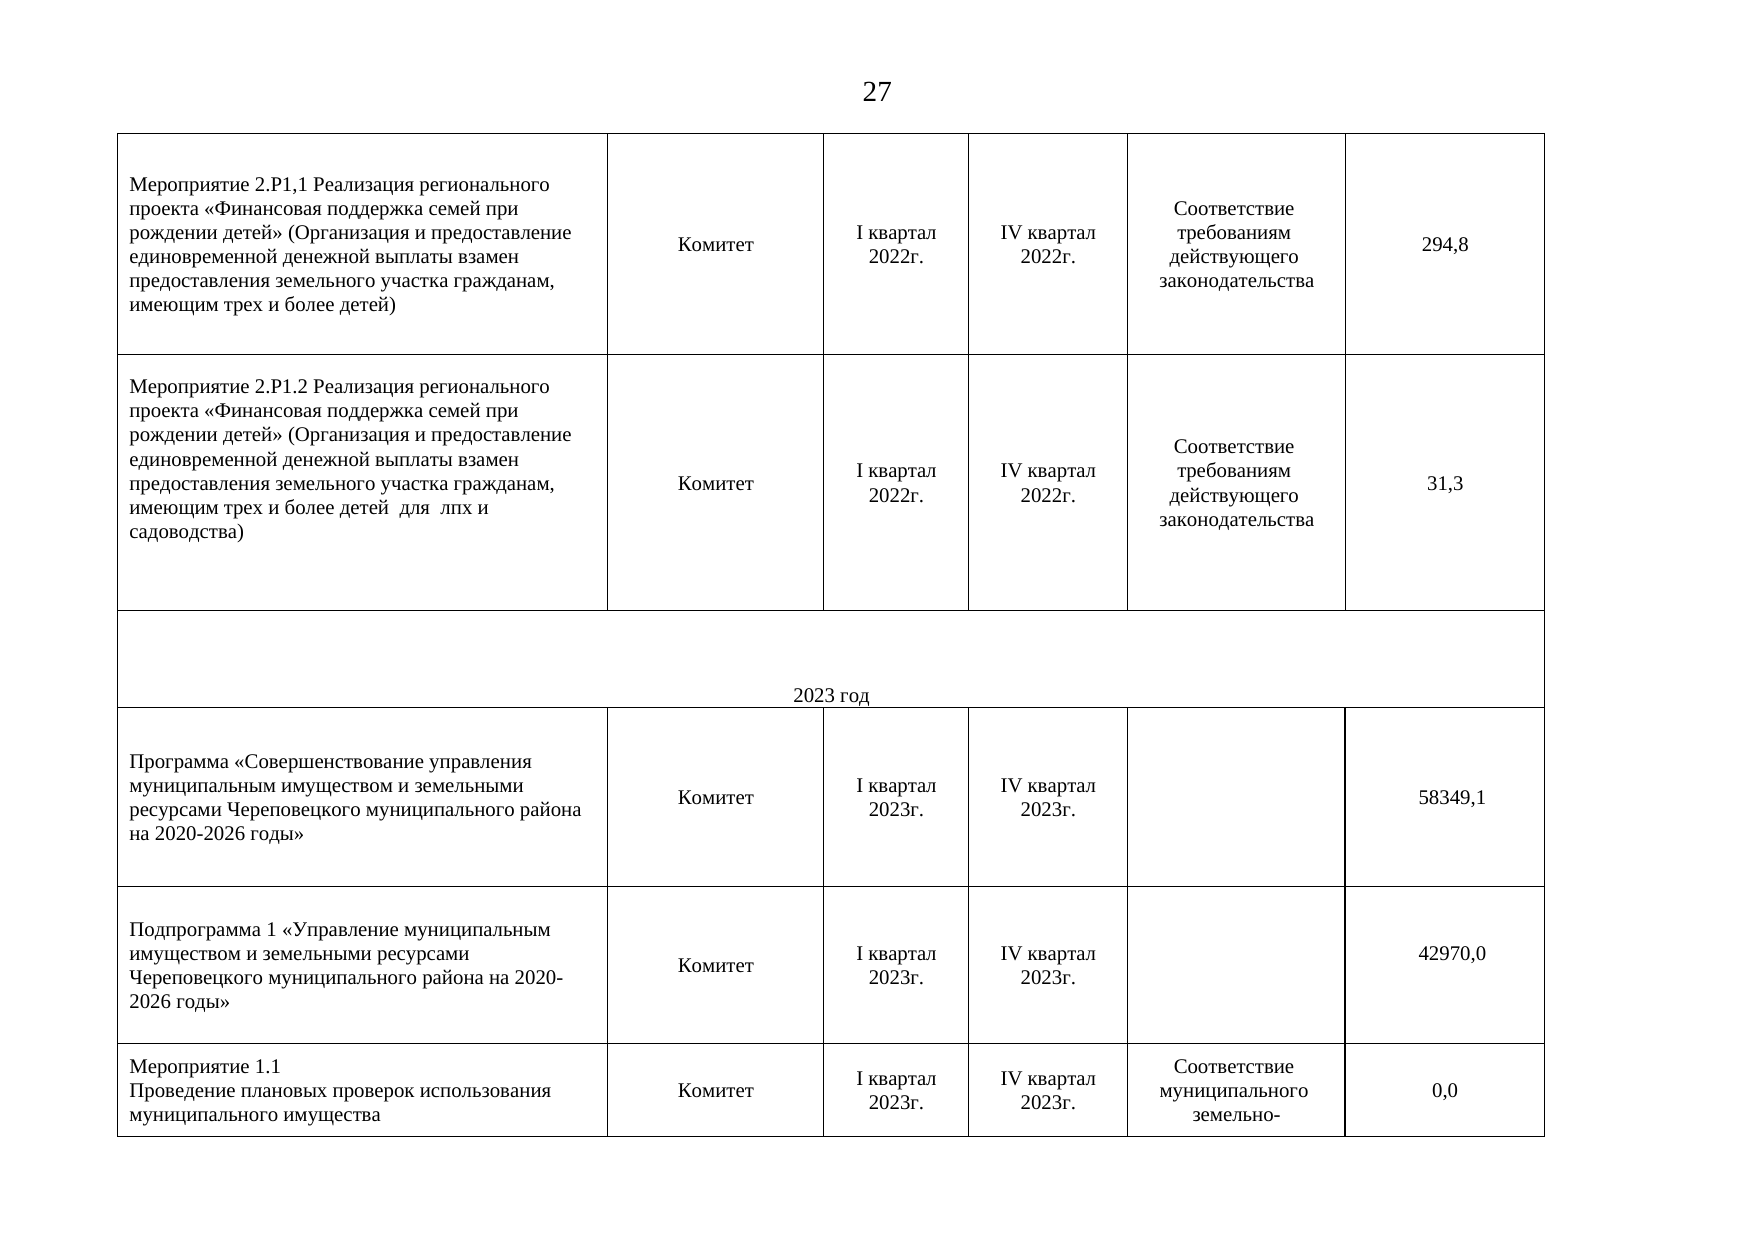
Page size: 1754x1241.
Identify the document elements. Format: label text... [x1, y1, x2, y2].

table_cell 2023 год [118, 611, 1544, 707]
table_cell Соответствие требованиям действующего законодательства [1128, 355, 1345, 610]
table_cell IV квартал 2023г. [969, 1044, 1127, 1136]
table_cell Комитет [608, 708, 823, 886]
table_cell IV квартал 2023г. [969, 887, 1127, 1043]
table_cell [1128, 134, 1345, 354]
table_cell Комитет [608, 134, 823, 354]
table_cell 31,3 [1346, 355, 1544, 610]
table_cell IV квартал 2022г. [969, 355, 1127, 610]
table_cell Комитет [608, 887, 823, 1043]
table_cell Программа «Совершенствование управления муниципальным имуществом и земельными ресурсами Череповецкого муниципального района на 2020-2026 годы» [118, 708, 607, 886]
table_cell 294,8 [1346, 134, 1544, 354]
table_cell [118, 1044, 607, 1136]
table_cell IV квартал 2022г. [969, 134, 1127, 354]
table_cell Подпрограмма 1 «Управление муниципальным имуществом и земельными ресурсами Череповецкого муниципального района на 2020-2026 годы» [118, 887, 607, 1043]
table_cell [1128, 708, 1344, 886]
table_cell Комитет [608, 355, 823, 610]
table_cell I квартал 2023г. [824, 708, 968, 886]
table_cell I квартал 2022г. [824, 355, 968, 610]
table_cell I квартал 2023г. [824, 1044, 968, 1136]
table_cell IV квартал 2023г. [969, 708, 1127, 886]
table_cell I квартал 2022г. [824, 134, 968, 354]
table_cell 58349,1 [1346, 708, 1544, 886]
table_cell Мероприятие 2.Р1.2 Реализация регионального проекта «Финансовая поддержка семей при рождении детей» (Организация и предоставление единовременной денежной выплаты взамен предоставления земельного участка гражданам, имеющим трех и более детей для лпх и садоводства) [118, 355, 607, 610]
table_cell [1128, 887, 1344, 1043]
table_cell 0,0 [1346, 1044, 1544, 1136]
table_cell Комитет [608, 1044, 823, 1136]
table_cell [1128, 1044, 1344, 1136]
table_cell Мероприятие 2.Р1,1 Реализация регионального проекта «Финансовая поддержка семей при рождении детей» (Организация и предоставление единовременной денежной выплаты взамен предоставления земельного участка гражданам, имеющим трех и более детей) [118, 134, 607, 354]
table_cell I квартал 2023г. [824, 887, 968, 1043]
table_cell 42970,0 [1346, 887, 1544, 1043]
